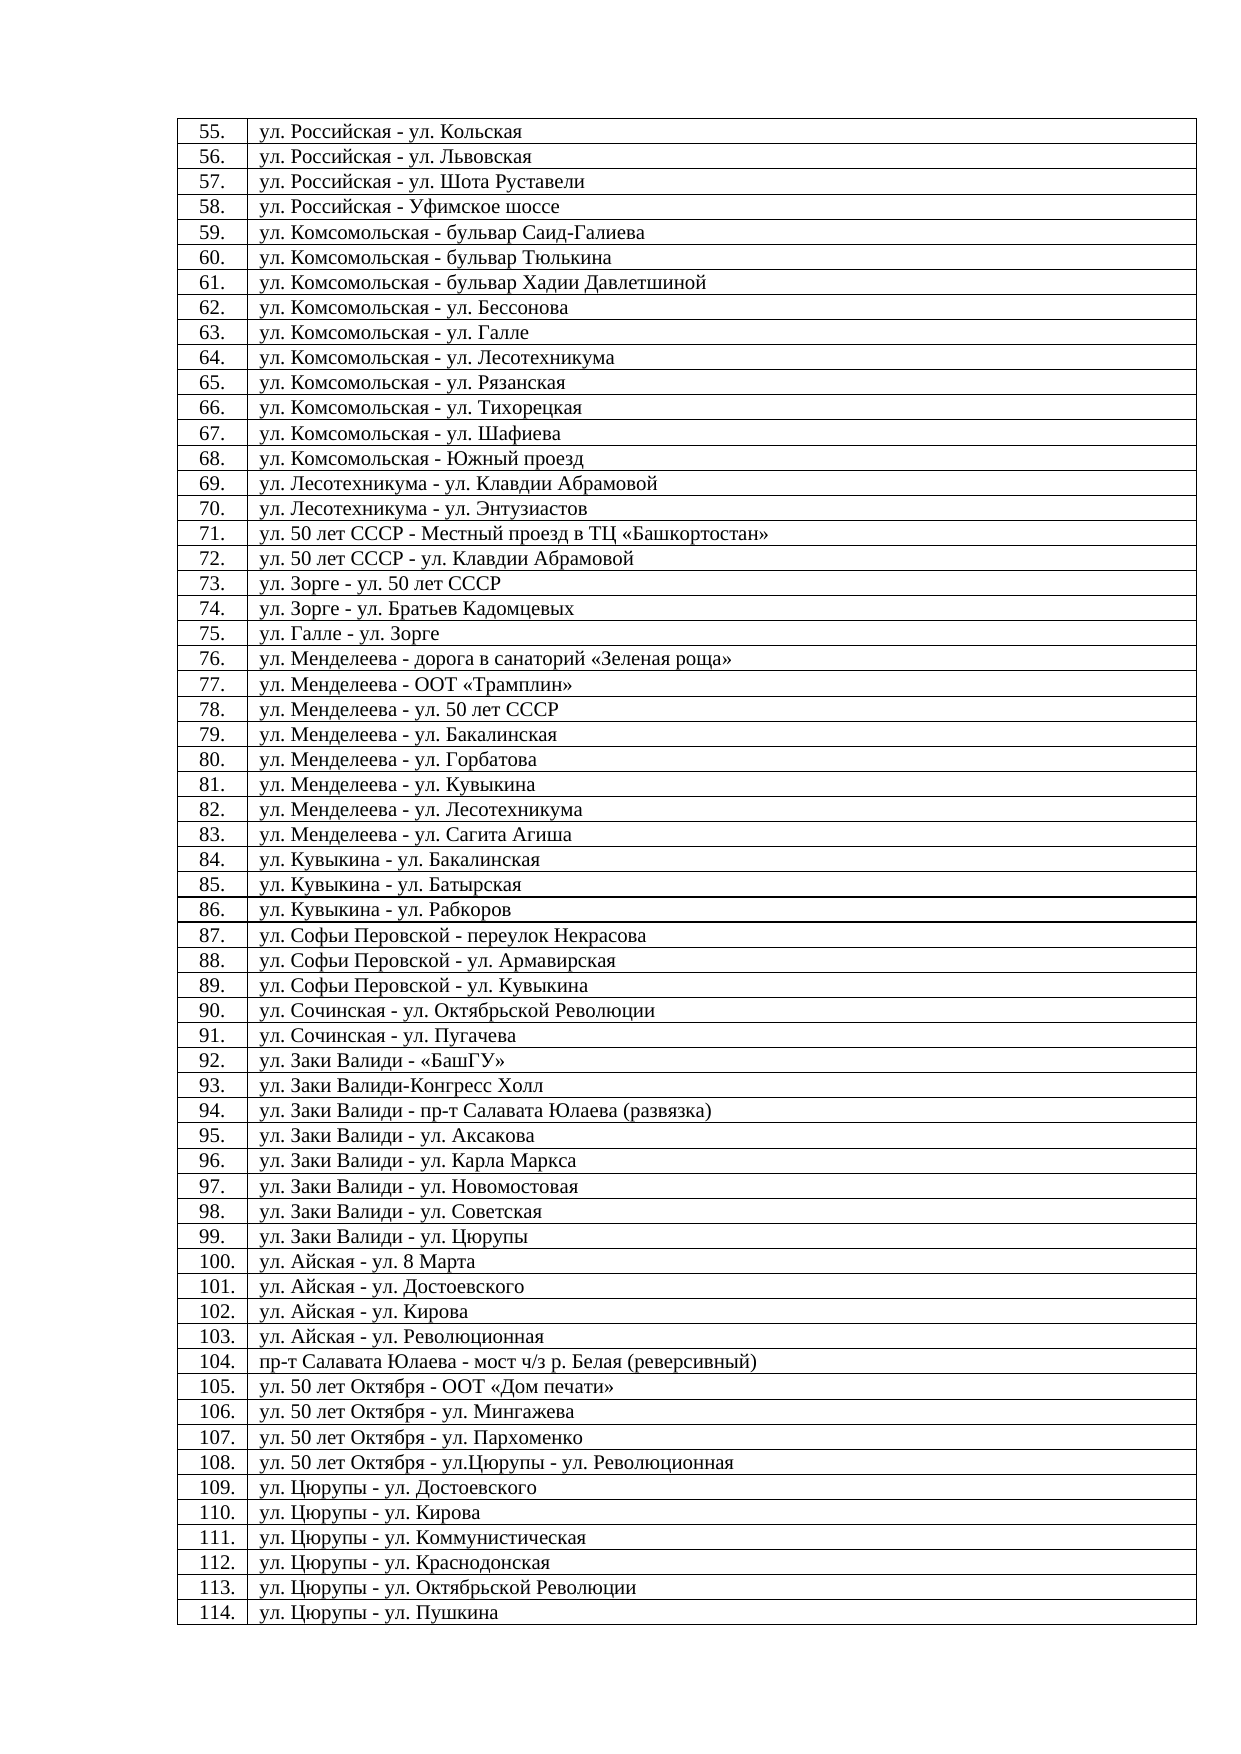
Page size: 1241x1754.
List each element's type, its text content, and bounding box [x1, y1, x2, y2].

table_cell ул. Софьи Перовской - ул. Армавирская [248, 948, 1196, 972]
table_cell ул. Сочинская - ул. Октябрьской Революции [248, 998, 1196, 1022]
table_cell [178, 195, 247, 218]
table_cell пр-т Салавата Юлаева - мост ч/з р. Белая (реверсивный) [248, 1349, 1196, 1373]
table_cell [178, 1374, 247, 1398]
table_cell ул. Менделеева - ул. Кувыкина [248, 772, 1196, 796]
table_cell [178, 471, 247, 495]
table_cell [178, 1349, 247, 1373]
table_cell ул. Заки Валиди - ул. Аксакова [248, 1123, 1196, 1147]
table_cell ул. Комсомольская - ул. Галле [248, 320, 1196, 344]
table_cell [178, 521, 247, 545]
table_cell [178, 1048, 247, 1072]
table_cell ул. Цюрупы - ул. Октябрьской Революции [248, 1575, 1196, 1599]
table_cell [178, 320, 247, 344]
table_cell [178, 822, 247, 846]
table_cell ул. 50 лет Октября - ул.Цюрупы - ул. Революционная [248, 1450, 1196, 1474]
table_cell ул. Заки Валиди - ул. Новомостовая [248, 1174, 1196, 1198]
table_cell [178, 1123, 247, 1147]
table_cell ул. Комсомольская - ул. Тихорецкая [248, 395, 1196, 419]
table_cell ул. Софьи Перовской - ул. Кувыкина [248, 973, 1196, 997]
table_cell [178, 1400, 247, 1423]
table_cell [178, 1149, 247, 1172]
table_cell ул. Лесотехникума - ул. Клавдии Абрамовой [248, 471, 1196, 495]
table_cell [178, 1475, 247, 1499]
table_cell ул. Комсомольская - бульвар Саид-Галиева [248, 220, 1196, 244]
table_cell ул. Кувыкина - ул. Рабкоров [248, 898, 1196, 921]
table_cell [178, 496, 247, 520]
table_cell ул. Айская - ул. Кирова [248, 1299, 1196, 1323]
table_cell [178, 295, 247, 319]
table_cell [178, 1274, 247, 1298]
table_cell ул. Кувыкина - ул. Бакалинская [248, 847, 1196, 871]
table_cell [178, 546, 247, 570]
table_cell [178, 1073, 247, 1097]
table_cell [178, 446, 247, 469]
table_cell ул. Заки Валиди - пр-т Салавата Юлаева (развязка) [248, 1098, 1196, 1122]
table_cell [178, 1249, 247, 1273]
table_cell ул. Комсомольская - бульвар Хадии Давлетшиной [248, 270, 1196, 294]
table_cell [178, 671, 247, 696]
table_cell [178, 973, 247, 997]
table_cell ул. Айская - ул. 8 Марта [248, 1249, 1196, 1273]
table_cell [178, 169, 247, 193]
table_cell ул. 50 лет СССР - Местный проезд в ТЦ «Башкортостан» [248, 521, 1196, 545]
table_cell ул. Заки Валиди - «БашГУ» [248, 1048, 1196, 1072]
table_cell [178, 1450, 247, 1474]
table_cell ул. Комсомольская - ул. Бессонова [248, 295, 1196, 319]
table_cell [178, 345, 247, 369]
table_cell ул. Сочинская - ул. Пугачева [248, 1023, 1196, 1047]
table_cell [178, 847, 247, 871]
table_cell ул. Менделеева - ул. Бакалинская [248, 722, 1196, 746]
table_cell ул. 50 лет СССР - ул. Клавдии Абрамовой [248, 546, 1196, 570]
table_cell ул. Менделеева - ул. Горбатова [248, 747, 1196, 771]
table_cell [178, 420, 247, 444]
table_cell ул. Заки Валиди - ул. Карла Маркса [248, 1149, 1196, 1172]
table_cell [178, 948, 247, 972]
table_cell ул. Российская - Уфимское шоссе [248, 195, 1196, 218]
table_cell ул. 50 лет Октября - ул. Пархоменко [248, 1425, 1196, 1449]
table_cell ул. Софьи Перовской - переулок Некрасова [248, 923, 1196, 947]
table_cell [178, 571, 247, 595]
table_cell [178, 220, 247, 244]
table_cell ул. Российская - ул. Шота Руставели [248, 169, 1196, 193]
table_cell ул. Цюрупы - ул. Достоевского [248, 1475, 1196, 1499]
table_cell [178, 923, 247, 947]
table_cell ул. Айская - ул. Достоевского [248, 1274, 1196, 1298]
table_cell [178, 1098, 247, 1122]
table_cell ул. Российская - ул. Львовская [248, 144, 1196, 168]
table_cell [178, 1174, 247, 1198]
table_cell [178, 1199, 247, 1223]
table_cell [178, 998, 247, 1022]
table_cell [178, 747, 247, 771]
table_cell ул. Менделеева - ул. Сагита Агиша [248, 822, 1196, 846]
table_cell ул. Комсомольская - бульвар Тюлькина [248, 245, 1196, 269]
table_cell ул. Менделеева - ул. Лесотехникума [248, 797, 1196, 821]
table_cell ул. Зорге - ул. 50 лет СССР [248, 571, 1196, 595]
table_cell [178, 119, 247, 143]
table_cell [178, 1525, 247, 1549]
table_cell ул. Комсомольская - Южный проезд [248, 446, 1196, 469]
table_cell ул. Российская - ул. Кольская [248, 119, 1196, 143]
table_cell [178, 1575, 247, 1599]
table_cell ул. 50 лет Октября - ул. Мингажева [248, 1400, 1196, 1423]
table_cell ул. Менделеева - ул. 50 лет СССР [248, 697, 1196, 721]
table_cell [178, 1425, 247, 1449]
table_cell [178, 270, 247, 294]
table_cell [178, 1500, 247, 1524]
table_cell ул. Цюрупы - ул. Краснодонская [248, 1550, 1196, 1574]
table_cell [178, 1550, 247, 1574]
table_cell [178, 1299, 247, 1323]
table_cell [178, 872, 247, 896]
table_cell ул. Цюрупы - ул. Кирова [248, 1500, 1196, 1524]
table_cell ул. Цюрупы - ул. Коммунистическая [248, 1525, 1196, 1549]
table_cell ул. Менделеева - ООТ «Трамплин» [248, 671, 1196, 696]
table_cell ул. Менделеева - дорога в санаторий «Зеленая роща» [248, 646, 1196, 670]
table_cell [178, 245, 247, 269]
table_cell ул. Лесотехникума - ул. Энтузиастов [248, 496, 1196, 520]
table_cell ул. Айская - ул. Революционная [248, 1324, 1196, 1348]
table_cell [178, 144, 247, 168]
table_cell [178, 1224, 247, 1248]
table_cell ул. Комсомольская - ул. Лесотехникума [248, 345, 1196, 369]
table_cell ул. Кувыкина - ул. Батырская [248, 872, 1196, 896]
table_cell ул. Комсомольская - ул. Шафиева [248, 420, 1196, 444]
table_cell ул. Заки Валиди - ул. Советская [248, 1199, 1196, 1223]
table_cell [178, 1324, 247, 1348]
table_cell ул. Цюрупы - ул. Пушкина [248, 1600, 1196, 1624]
table_cell ул. 50 лет Октября - ООТ «Дом печати» [248, 1374, 1196, 1398]
table_cell [178, 898, 247, 921]
table_cell [178, 370, 247, 394]
table_cell [178, 1600, 247, 1624]
table_cell [178, 772, 247, 796]
table_cell [178, 646, 247, 670]
table_cell ул. Заки Валиди - ул. Цюрупы [248, 1224, 1196, 1248]
table_cell [178, 596, 247, 620]
table_cell ул. Заки Валиди-Конгресс Холл [248, 1073, 1196, 1097]
table_cell ул. Комсомольская - ул. Рязанская [248, 370, 1196, 394]
table_cell [178, 621, 247, 645]
table_cell [178, 697, 247, 721]
table_cell [178, 395, 247, 419]
table_cell [178, 1023, 247, 1047]
table_cell ул. Зорге - ул. Братьев Кадомцевых [248, 596, 1196, 620]
table_cell [178, 722, 247, 746]
table_cell ул. Галле - ул. Зорге [248, 621, 1196, 645]
table_cell [178, 797, 247, 821]
